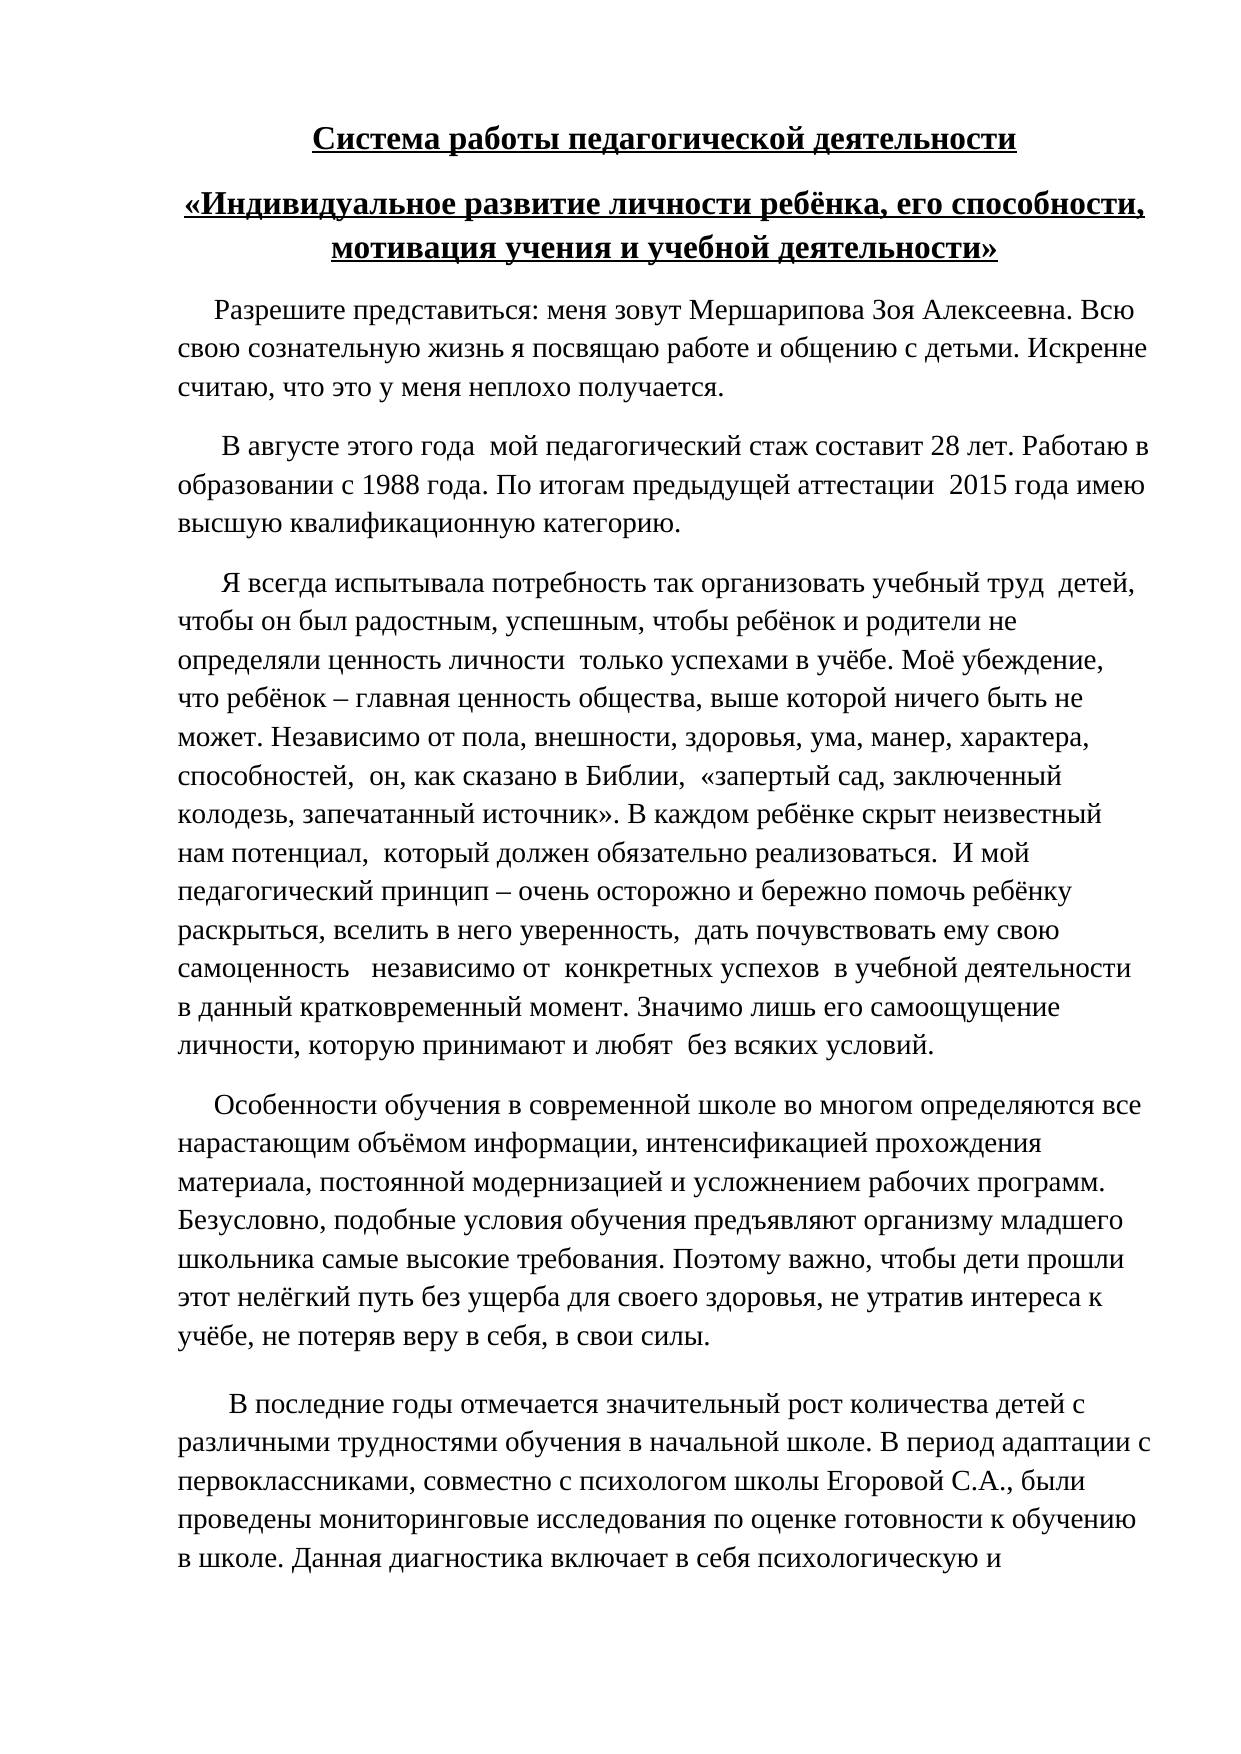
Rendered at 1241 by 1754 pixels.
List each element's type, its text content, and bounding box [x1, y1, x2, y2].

text Особенности обучения в современной школе во многом определяются все нарастающим объёмом информации, интенсификацией прохождения материала, постоянной модернизацией и усложнением рабочих программ. Безусловно, подобные условия обучения предъявляют организму младшего школьника самые высокие требования. Поэтому важно, чтобы дети прошли этот нелёгкий путь без ущерба для своего здоровья, не утратив интереса к учёбе, не потеряв веру в себя, в свои силы. [177, 1087, 1152, 1352]
text Я всегда испытывала потребность так организовать учебный труд детей, чтобы он был радостным, успешным, чтобы ребёнок и родители не определяли ценность личности только успехами в учёбе. Моё убеждение, что ребёнок – главная ценность общества, выше которой ничего быть не может. Независимо от пола, внешности, здоровья, ума, манер, характера, способностей, он, как сказано в Библии, «запертый сад, заключенный колодезь, запечатанный источник». В каждом ребёнке скрыт неизвестный нам потенциал, который должен обязательно реализоваться. И мой педагогический принцип – очень осторожно и бережно помочь ребёнку раскрыться, вселить в него уверенность, дать почувствовать ему свою самоценность независимо от конкретных успехов в учебной деятельности в данный кратковременный момент. Значимо лишь его самоощущение личности, которую принимают и любят без всяких условий. [177, 565, 1152, 1061]
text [177, 1386, 1152, 1573]
text Разрешите представиться: меня зовут Мершарипова Зоя Алексеевна. Всю свою сознательную жизнь я посвящаю работе и общению с детьми. Искренне считаю, что это у меня неплохо получается. [177, 292, 1152, 403]
text Система работы педагогической деятельности [177, 118, 1152, 156]
text «Индивидуальное развитие личности ребёнка, его способности, мотивация учения и учебной деятельности» [177, 183, 1152, 265]
text В августе этого года мой педагогический стаж составит 28 лет. Работаю в образовании с 1988 года. По итогам предыдущей аттестации 2015 года имею высшую квалификационную категорию. [177, 428, 1152, 539]
